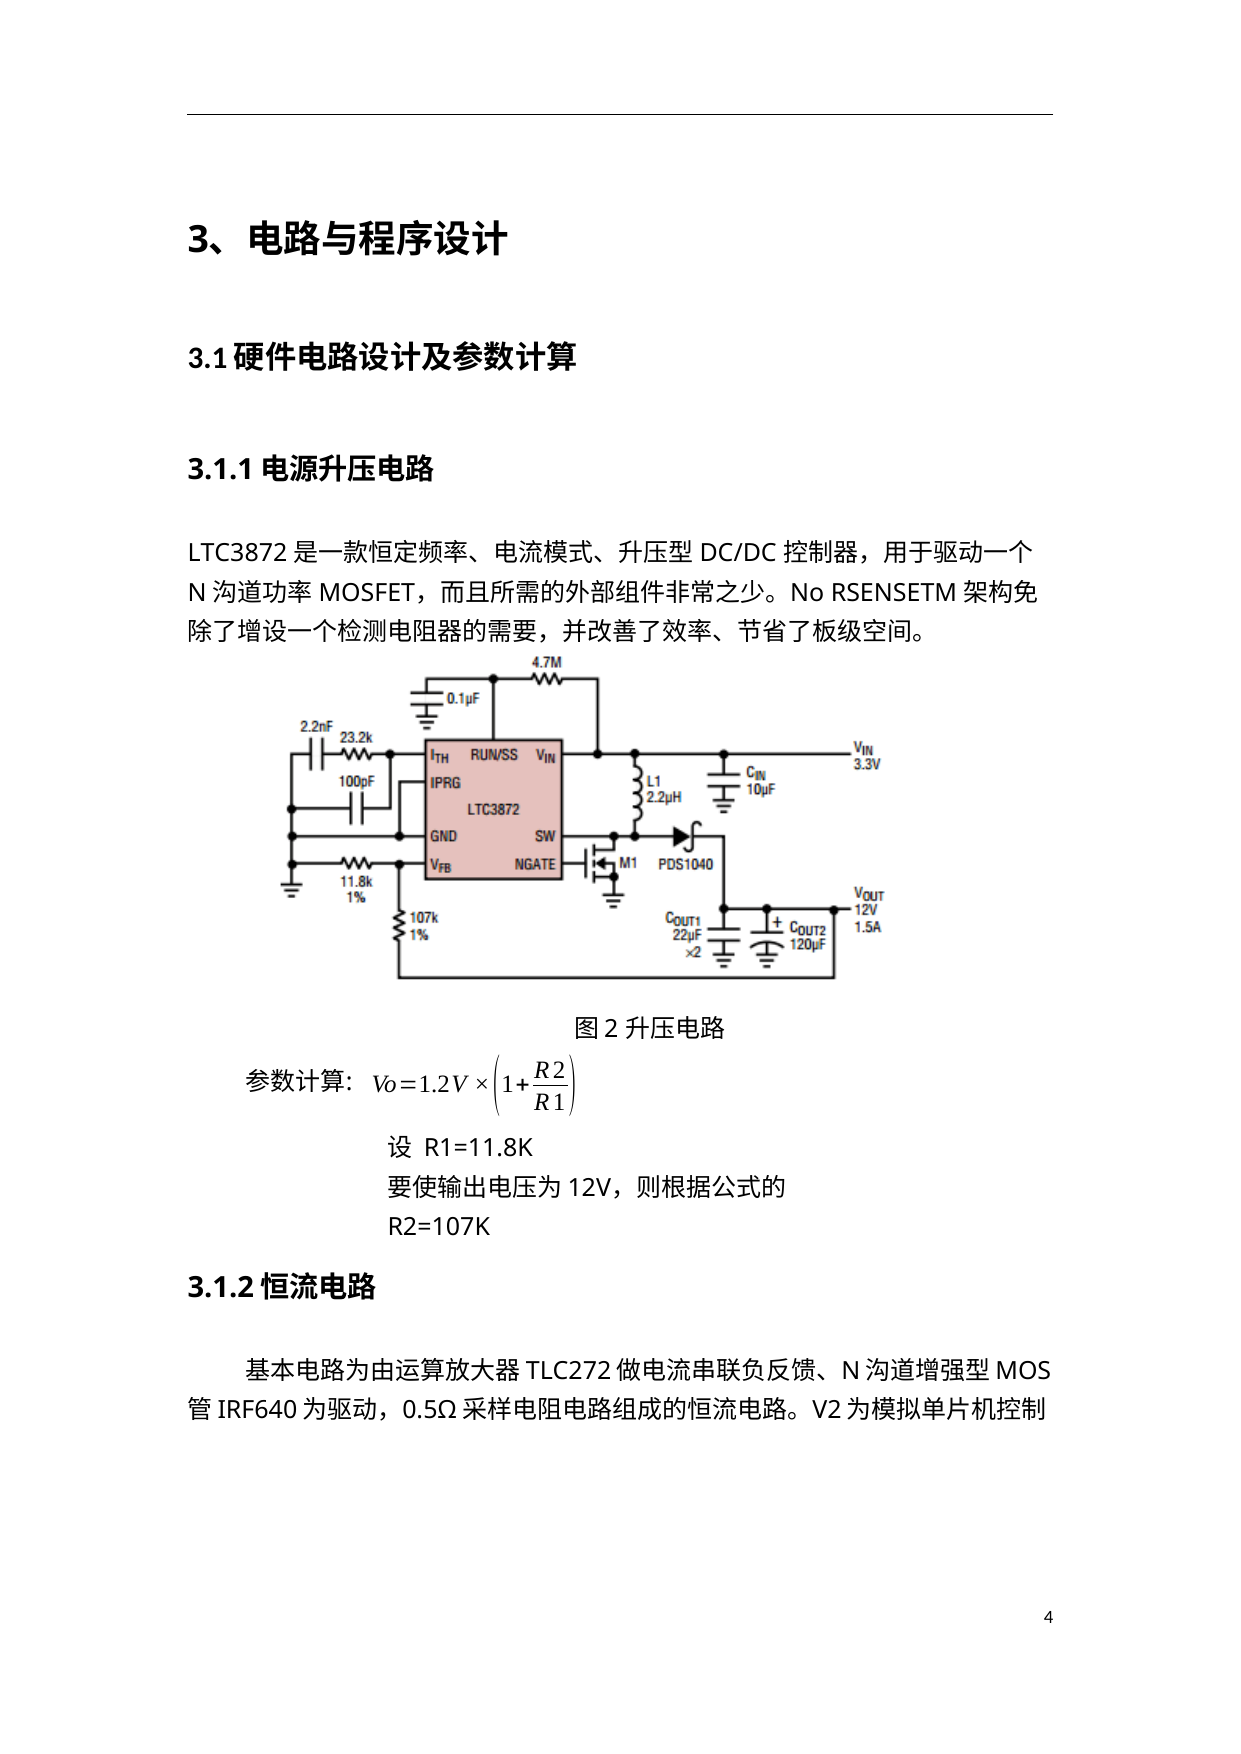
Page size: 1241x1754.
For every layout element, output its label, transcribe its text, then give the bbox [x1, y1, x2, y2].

subtitle 3、电路与程序设计 [187, 196, 1053, 275]
picture [245, 649, 910, 981]
text 图2 升压电路 [187, 1007, 1053, 1047]
text 要使输出电压为12V，则根据公式的 [187, 1166, 1053, 1206]
text 设 R1=11.8K [187, 1126, 1053, 1166]
subtitle 3.1.1电源升压电路 [187, 427, 1053, 507]
subtitle 3.1.2恒流电路 [187, 1245, 1053, 1324]
text R2=107K [187, 1206, 1053, 1245]
text 参数计算: [187, 1047, 1053, 1126]
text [187, 1349, 1053, 1428]
subtitle 3.1硬件电路设计及参数计算 [187, 315, 1053, 394]
text LTC3872 是一款恒定频率、电流模式、升压型 DC/DC 控制器，用于驱动一个 N 沟道功率 MOSFET，而且所需的外部组件非常之少。No RSENSETM 架构免除了增设一个检测电阻器的需要，并改善了效率、节省了板级空间。 [187, 531, 1053, 650]
